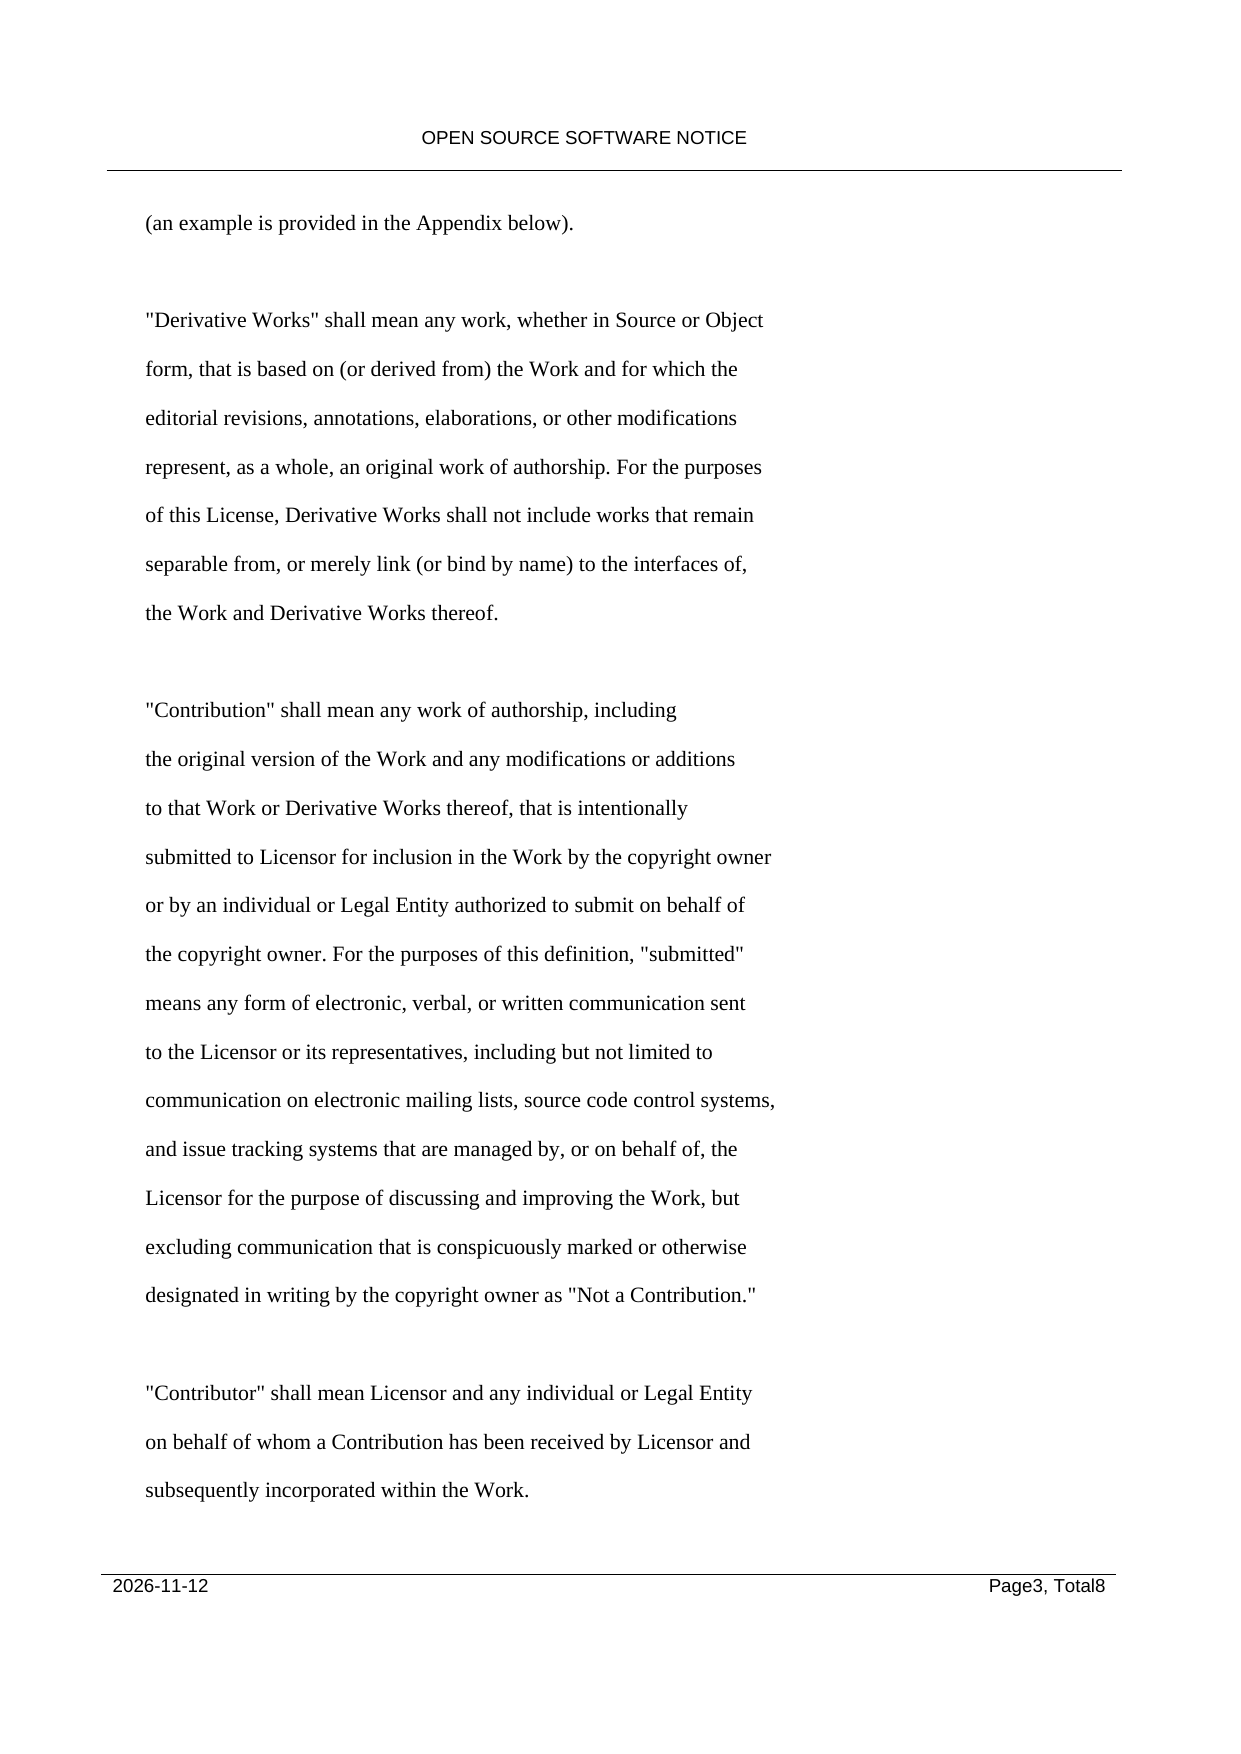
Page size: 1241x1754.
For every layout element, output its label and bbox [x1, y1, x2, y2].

text [112, 206, 1128, 1506]
